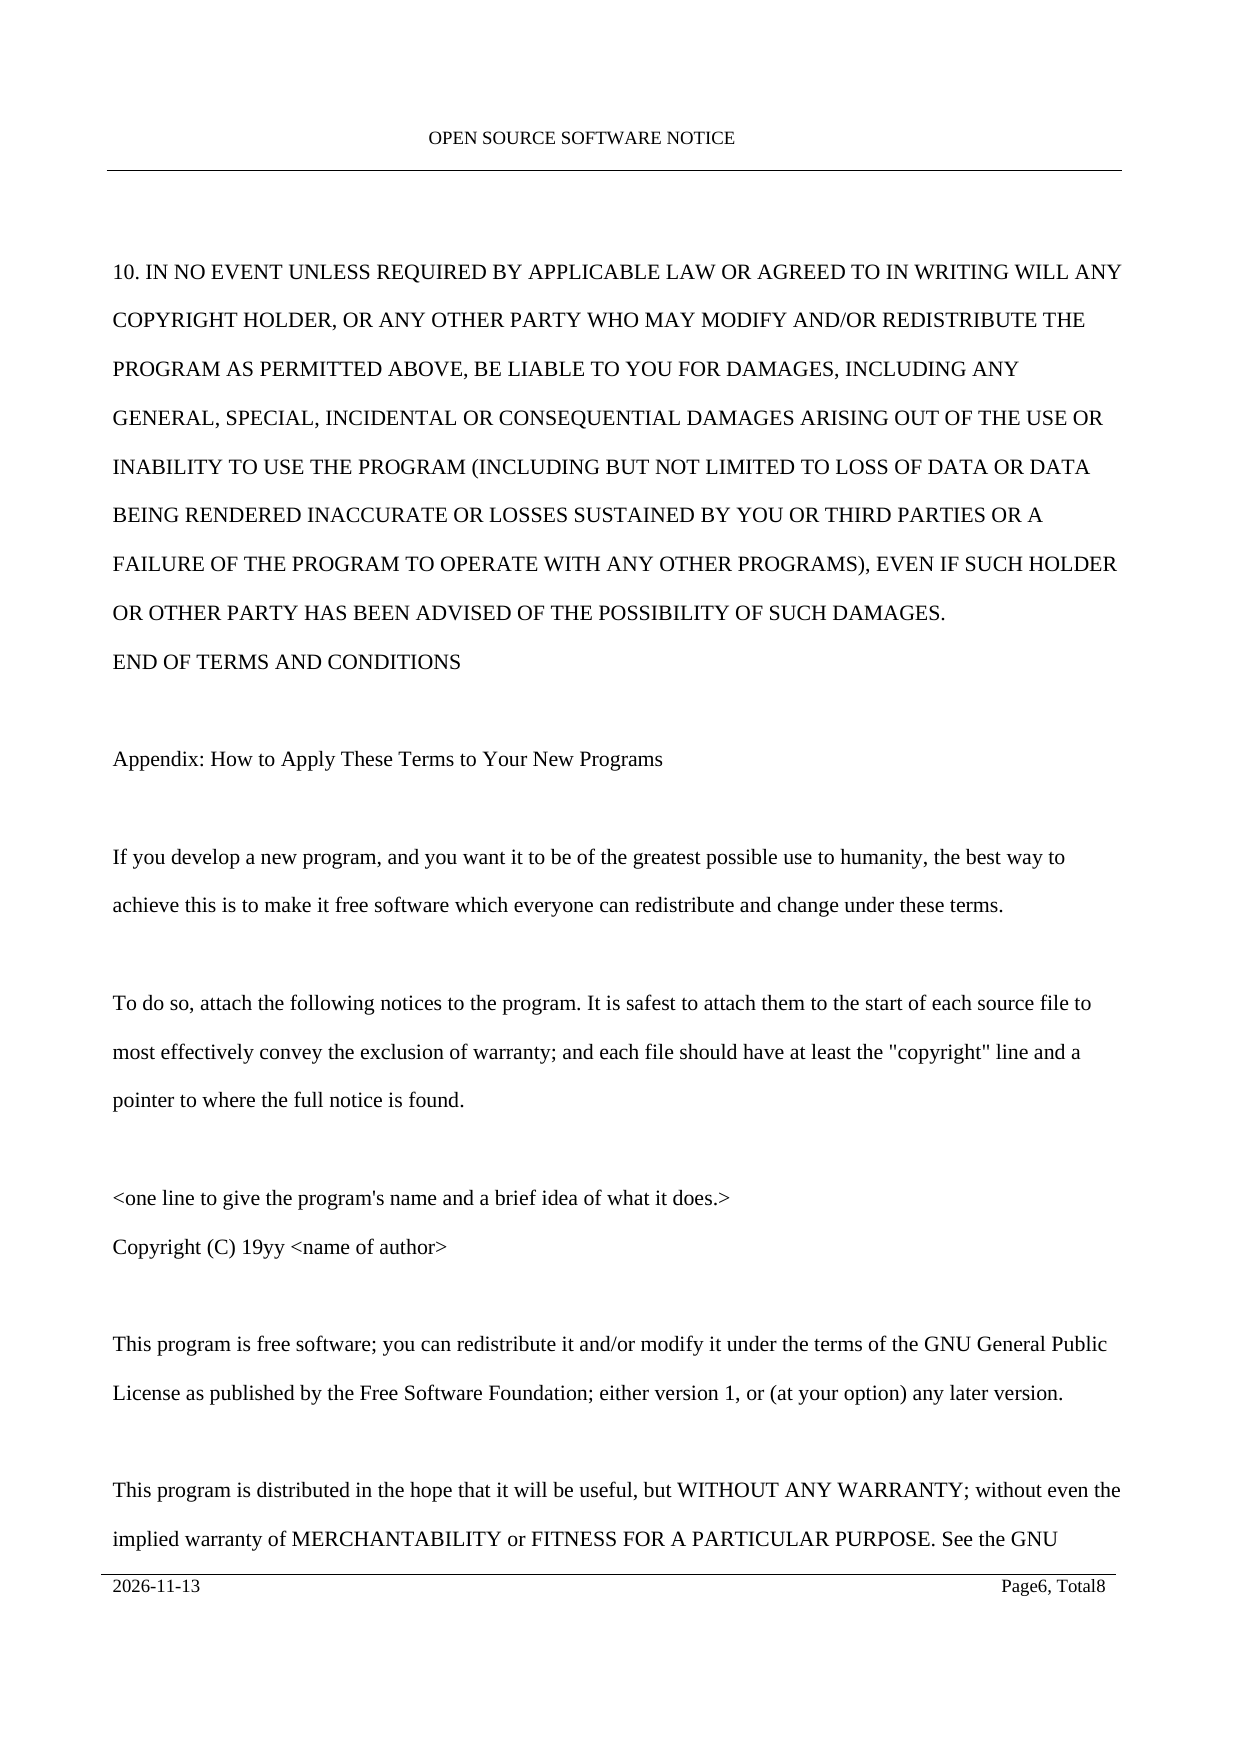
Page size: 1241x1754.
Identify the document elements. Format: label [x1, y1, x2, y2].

text [112, 206, 1128, 1555]
